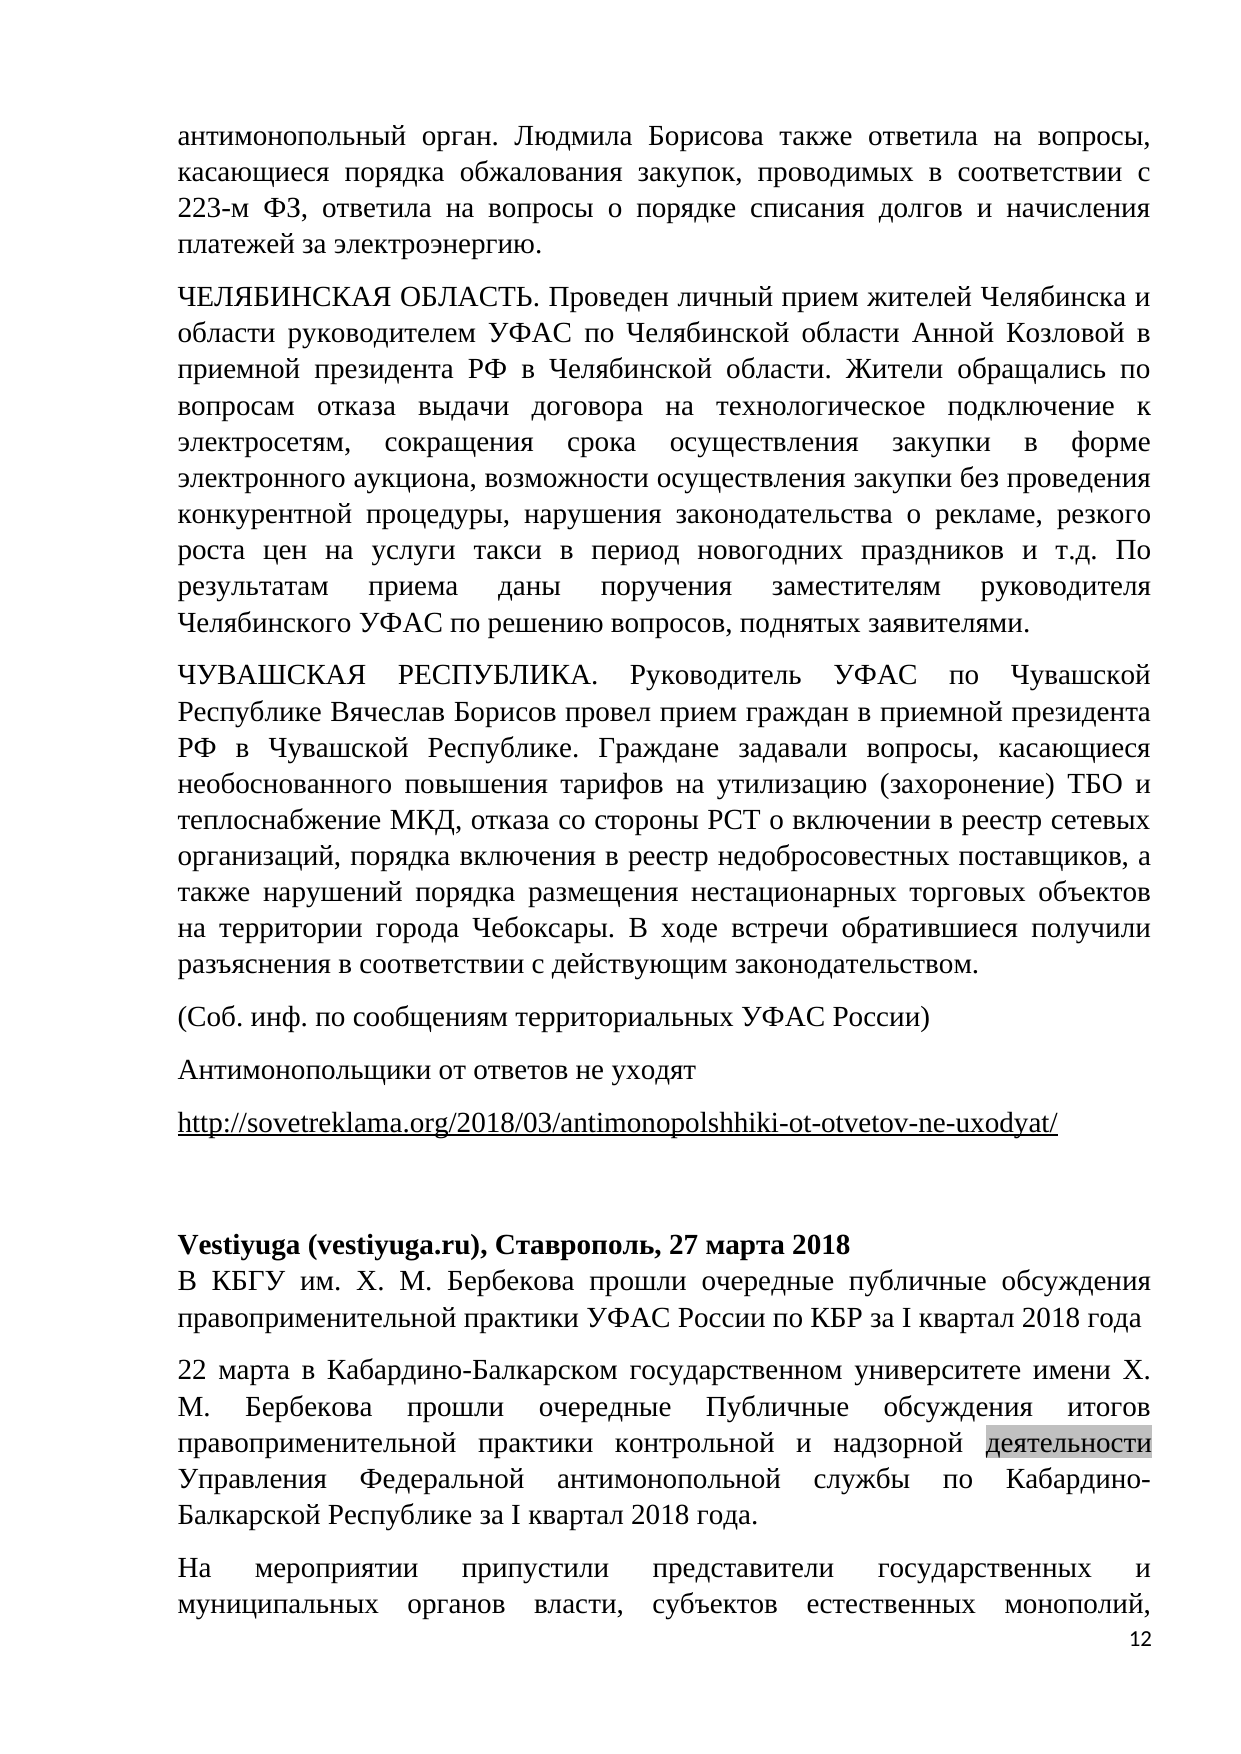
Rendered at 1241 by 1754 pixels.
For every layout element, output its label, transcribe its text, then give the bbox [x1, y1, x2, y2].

text В КБГУ им. Х. М. Бербекова прошли очередные публичные обсуждения правоприменительной практики УФАС России по КБР за I квартал 2018 года [177, 1263, 1152, 1333]
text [177, 118, 1152, 260]
text (Соб. инф. по сообщениям территориальных УФАС России) [177, 999, 1152, 1033]
text http://sovetreklama.org/2018/03/antimonopolshhiki-ot-otvetov-ne-uxodyat/ [177, 1105, 1152, 1139]
text ЧЕЛЯБИНСКАЯ ОБЛАСТЬ. Проведен личный прием жителей Челябинска и области руководителем УФАС по Челябинской области Анной Козловой в приемной президента РФ в Челябинской области. Жители обращались по вопросам отказа выдачи договора на технологическое подключение к электросетям, сокращения срока осуществления закупки в форме электронного аукциона, возможности осуществления закупки без проведения конкурентной процедуры, нарушения законодательства о рекламе, резкого роста цен на услуги такси в период новогодних праздников и т.д. По результатам приема даны поручения заместителям руководителя Челябинского УФАС по решению вопросов, поднятых заявителями. [177, 279, 1152, 638]
text 22 марта в Кабардино-Балкарском государственном университете имени Х. М. Бербекова прошли очередные Публичные обсуждения итогов правоприменительной практики контрольной и надзорной деятельности Управления Федеральной антимонопольной службы по Кабардино-Балкарской Республике за I квартал 2018 года. [177, 1352, 1152, 1531]
subtitle Vestiyuga (vestiyuga.ru), Ставрополь, 27 марта 2018 [177, 1227, 1152, 1261]
text ЧУВАШСКАЯ РЕСПУБЛИКА. Руководитель УФАС по Чувашской Республике Вячеслав Борисов провел прием граждан в приемной президента РФ в Чувашской Республике. Граждане задавали вопросы, касающиеся необоснованного повышения тарифов на утилизацию (захоронение) ТБО и теплоснабжение МКД, отказа со стороны РСТ о включении в реестр сетевых организаций, порядка включения в реестр недобросовестных поставщиков, а также нарушений порядка размещения нестационарных торговых объектов на территории города Чебоксары. В ходе встречи обратившиеся получили разъяснения в соответствии с действующим законодательством. [177, 657, 1152, 980]
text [177, 1550, 1152, 1619]
text Антимонопольщики от ответов не уходят [177, 1052, 1152, 1086]
